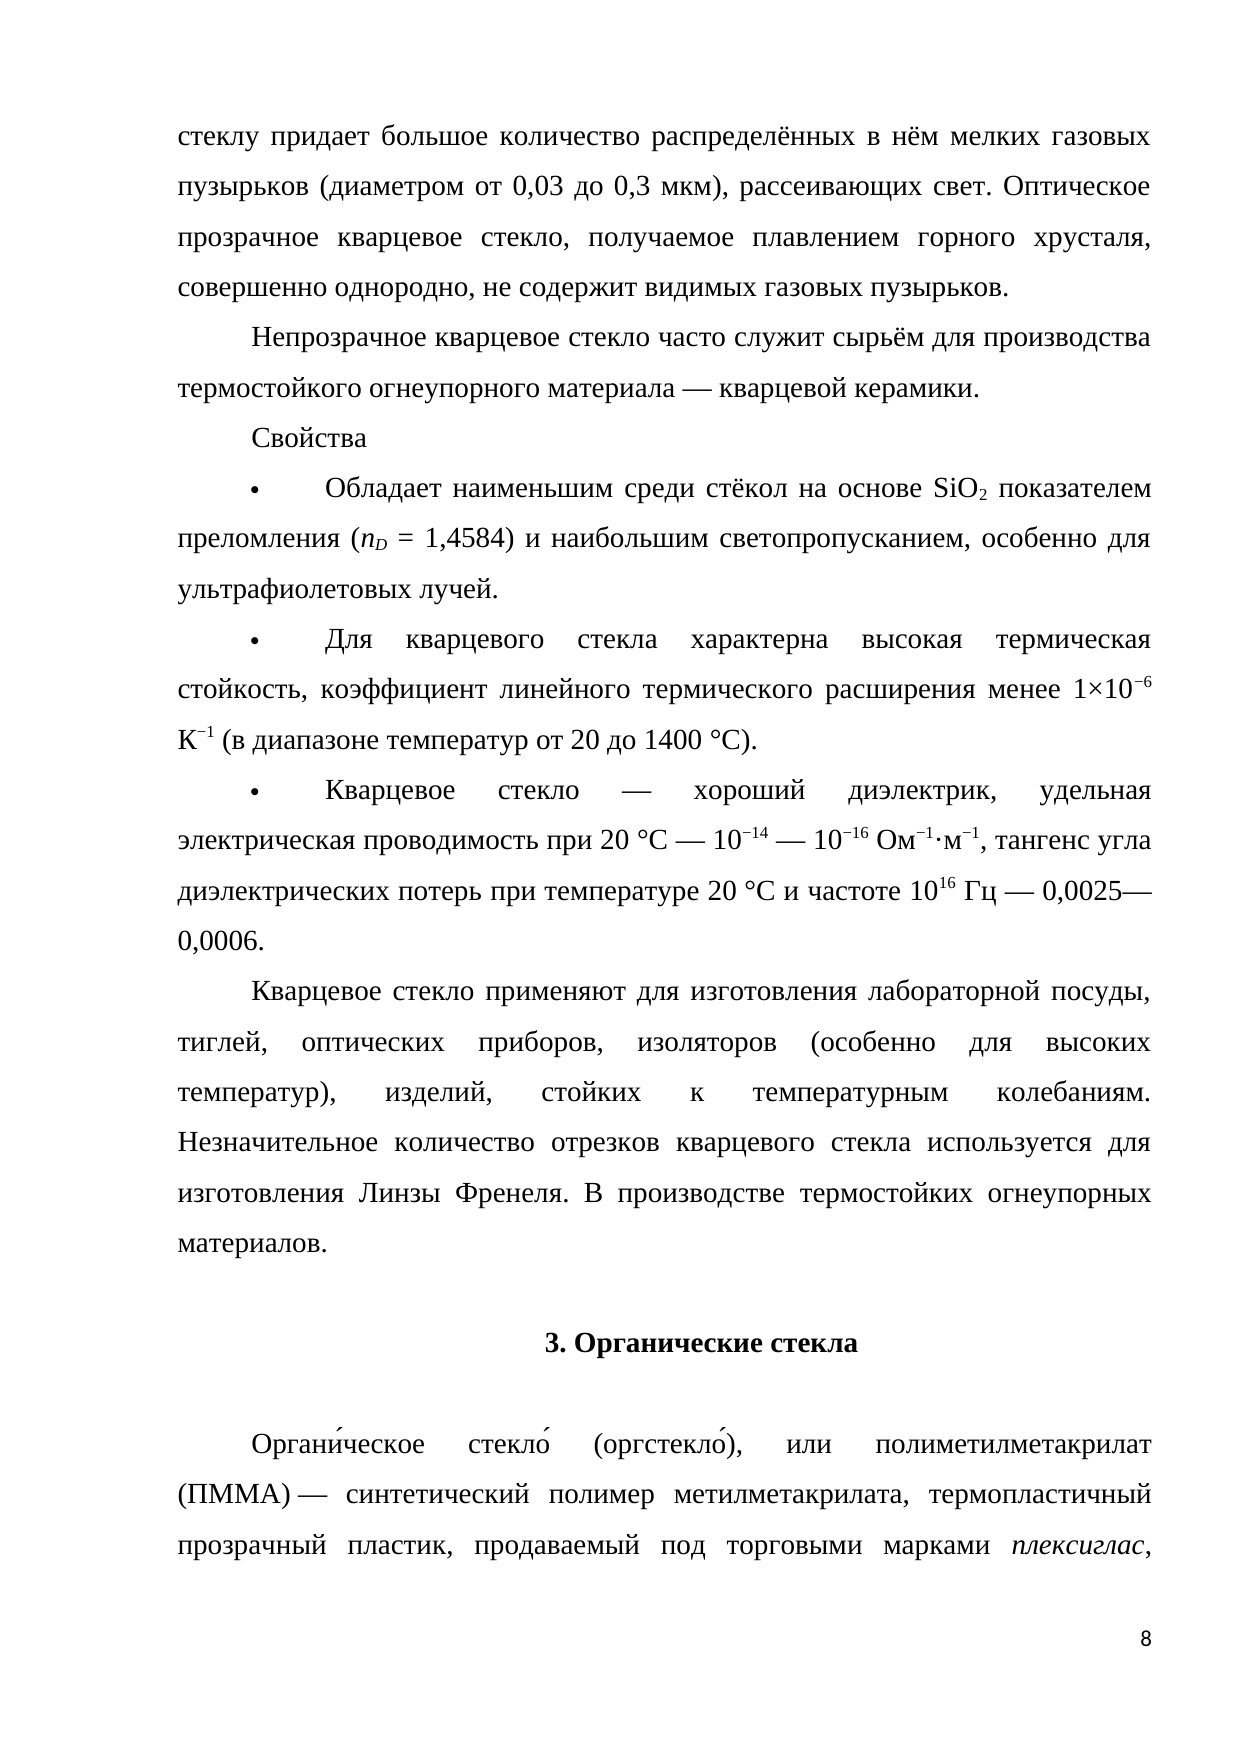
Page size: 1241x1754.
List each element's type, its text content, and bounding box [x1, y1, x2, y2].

subtitle Свойства [177, 420, 1152, 453]
text Непрозрачное кварцевое стекло часто служит сырьём для производства термостойкого огнеупорного материала — кварцевой керамики. [177, 319, 1152, 403]
text 3. Органические стекла [177, 1326, 1152, 1359]
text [177, 1426, 1152, 1560]
list Обладает наименьшим среди стёкол на основе SiO2 показателем преломления (nD = 1,4584) и наибольшим светопропусканием, особенно для ультрафиолетовых лучей. [177, 470, 1152, 604]
list Кварцевое стекло — хороший диэлектрик, удельная электрическая проводимость при 20 °C — 10−14 — 10−16 Ом−1·м−1, тангенс угла диэлектрических потерь при температуре 20 °C и частоте 1016 Гц — 0,0025—0,0006. [177, 772, 1152, 957]
list Для кварцевого стекла характерна высокая термическая стойкость, коэффициент линейного термического расширения менее 1×10−6 К−1 (в диапазоне температур от 20 до 1400 °C). [177, 621, 1152, 755]
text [177, 118, 1152, 303]
text Кварцевое стекло применяют для изготовления лабораторной посуды, тиглей, оптических приборов, изоляторов (особенно для высоких температур), изделий, стойких к температурным колебаниям. Незначительное количество отрезков кварцевого стекла используется для изготовления Линзы Френеля. В производстве термостойких огнеупорных материалов. [177, 973, 1152, 1258]
